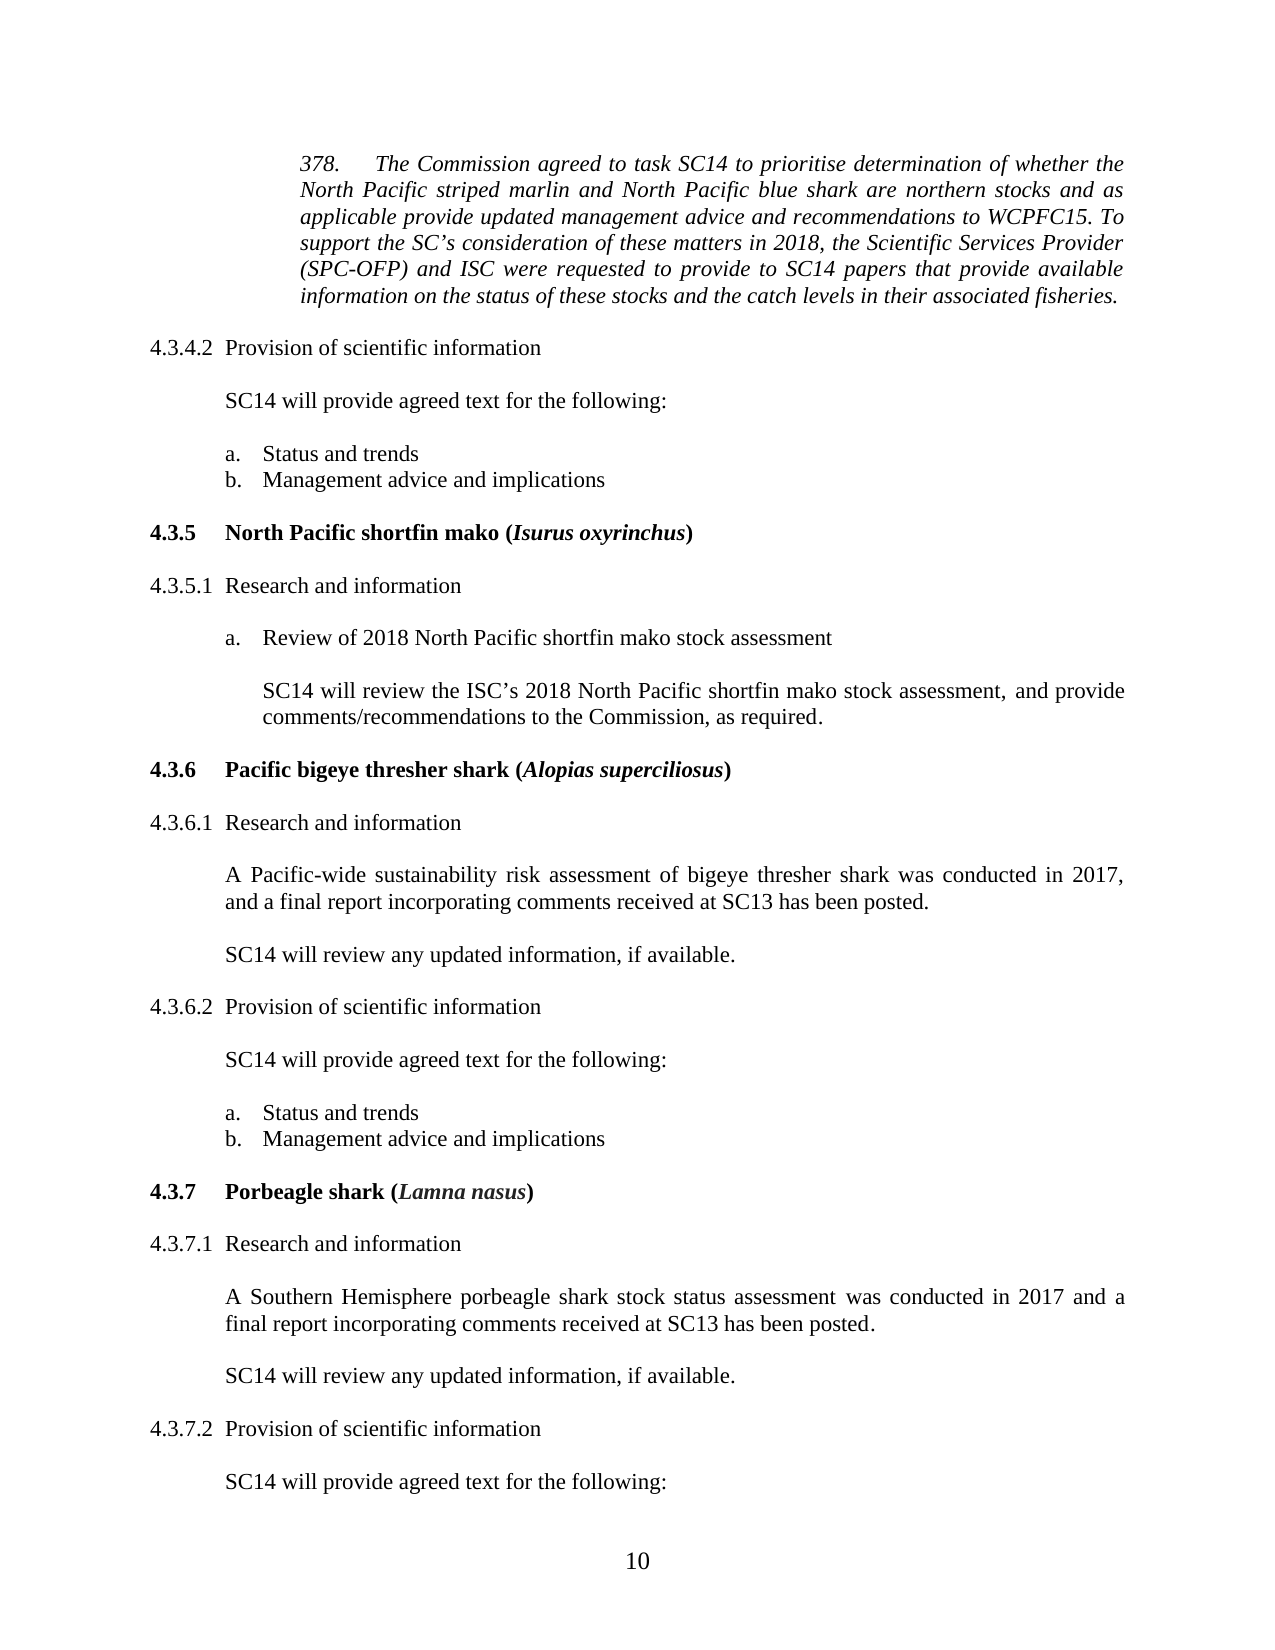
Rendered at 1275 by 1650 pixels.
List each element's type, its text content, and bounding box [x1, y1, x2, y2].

list Research and information [150, 572, 1125, 598]
list Porbeagle shark (Lamna nasus) [526, 1178, 1125, 1204]
list Research and information [150, 1231, 1125, 1257]
list SC14 will review any updated information, if available. [225, 941, 1125, 967]
list Status and trends [225, 1099, 1125, 1125]
list Research and information [150, 809, 1125, 835]
text SC14 will provide agreed text for the following: [225, 1468, 1125, 1494]
list A Southern Hemisphere porbeagle shark stock status assessment was conducted in 2017 and a final report incorporating comments received at SC13 has been posted. [225, 1283, 1125, 1336]
list Provision of scientific information [150, 993, 1125, 1020]
list Review of 2018 North Pacific shortfin mako stock assessment [225, 624, 1125, 651]
list North Pacific shortfin mako (Isurus oxyrinchus) [150, 519, 1125, 545]
text 378. The Commission agreed to task SC14 to prioritise determination of whether the North Pacific striped marlin and North Pacific blue shark are northern stocks and as applicable provide updated management advice and recommendations to WCPFC15. To support the SC’s consideration of these matters in 2018, the Scientific Services Provider (SPC-OFP) and ISC were requested to provide to SC14 papers that provide available information on the status of these stocks and the catch levels in their associated fisheries. [300, 150, 1125, 308]
list Provision of scientific information [150, 334, 1125, 361]
list Status and trends [225, 440, 1125, 466]
list Management advice and implications [225, 466, 1125, 493]
text SC14 will review the ISC’s 2018 North Pacific shortfin mako stock assessment, and provide comments/recommendations to the Commission, as required. [262, 677, 1125, 730]
text SC14 will provide agreed text for the following: [225, 1046, 1125, 1072]
list Management advice and implications [225, 1125, 1125, 1151]
list A Pacific-wide sustainability risk assessment of bigeye thresher shark was conducted in 2017, and a final report incorporating comments received at SC13 has been posted. [225, 862, 1125, 914]
text SC14 will provide agreed text for the following: [225, 387, 1125, 413]
list Pacific bigeye thresher shark (Alopias superciliosus) [150, 756, 1125, 782]
list SC14 will review any updated information, if available. [225, 1362, 1125, 1389]
list Porbeagle shark (Lamna nasus) [150, 1178, 398, 1204]
list Provision of scientific information [150, 1415, 1125, 1441]
